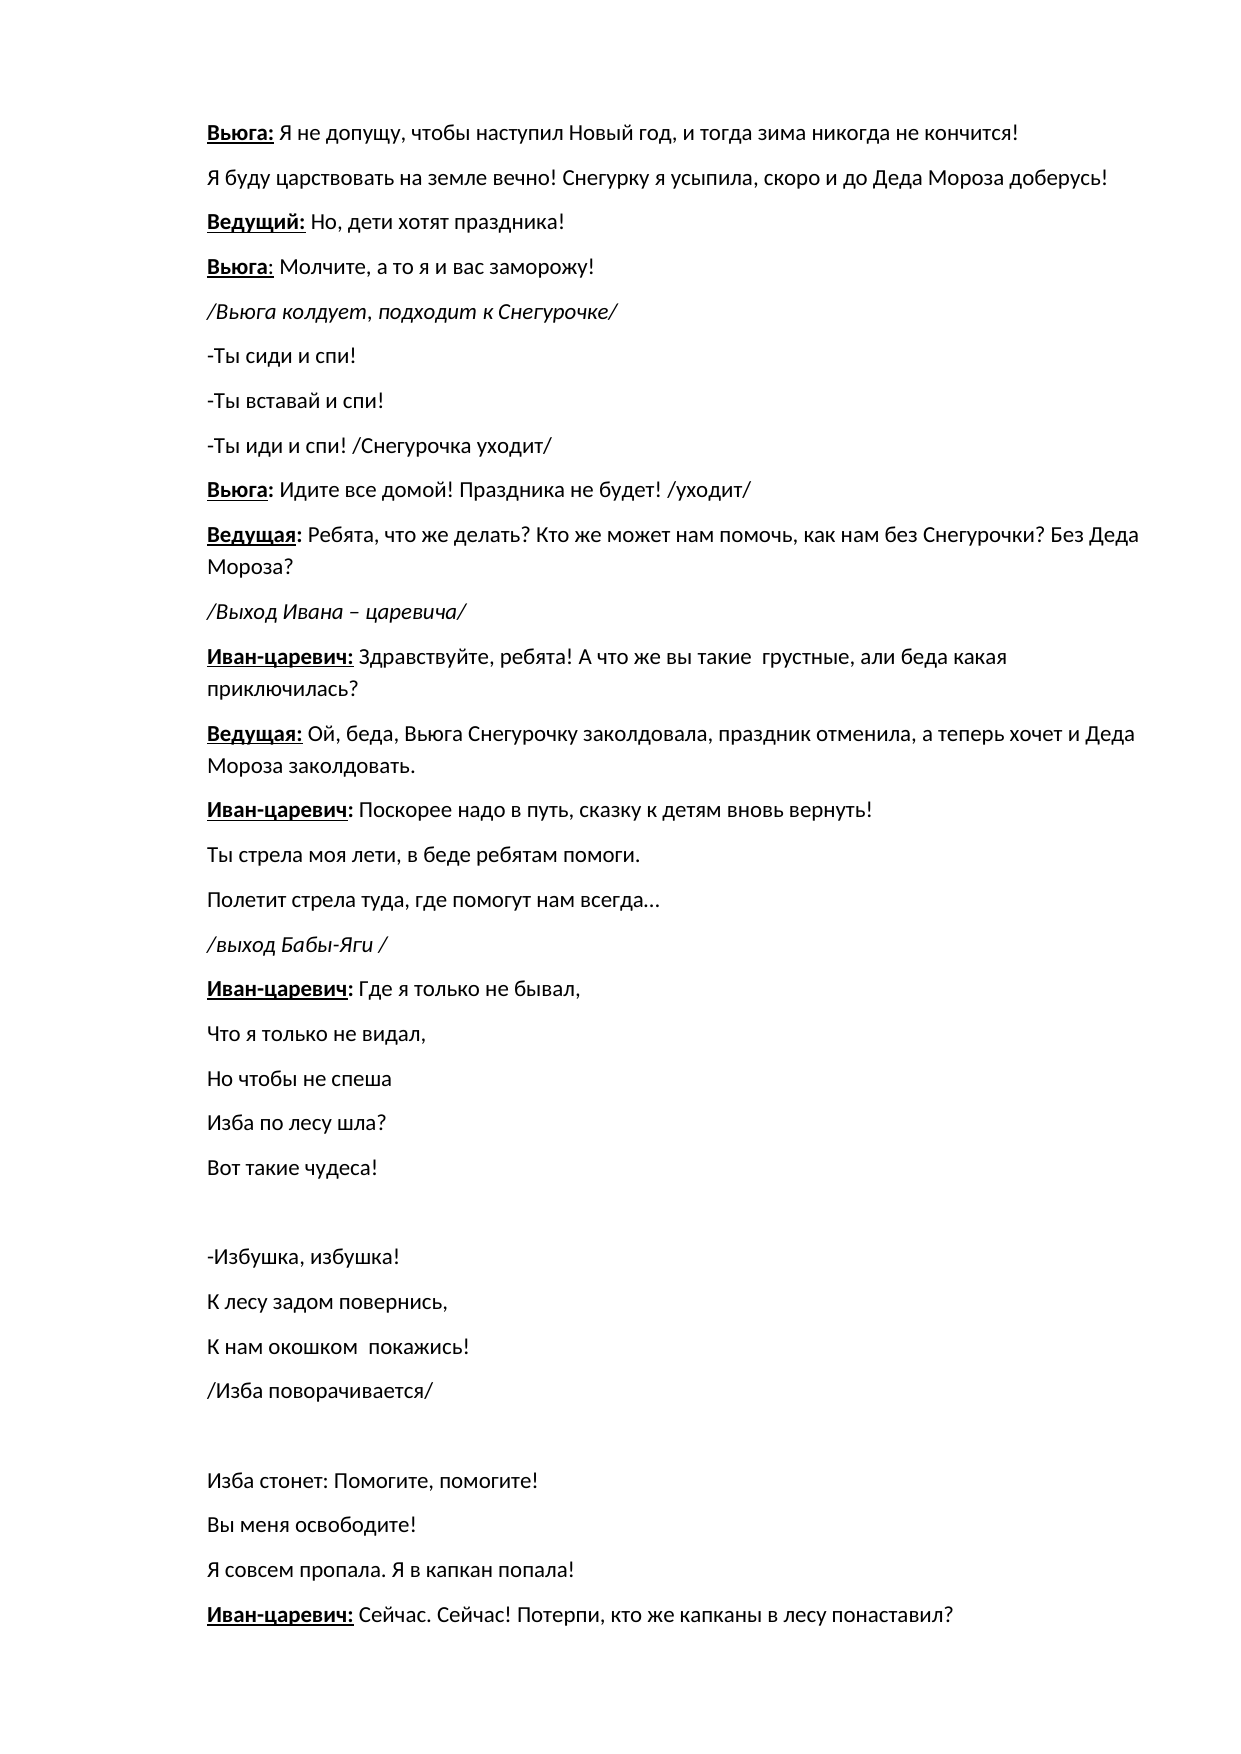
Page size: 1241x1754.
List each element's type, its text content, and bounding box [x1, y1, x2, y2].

text Вьюга: Молчите, а то я и вас заморожу! [207, 252, 1152, 280]
text Ведущий: Но, дети хотят праздника! [207, 207, 1152, 236]
text /Выход Ивана – царевича/ [207, 597, 1152, 625]
text Изба по лесу шла? [207, 1108, 1152, 1136]
text Иван-царевич: Поскорее надо в путь, сказку к детям вновь вернуть! [207, 796, 1152, 824]
text Изба стонет: Помогите, помогите! [207, 1466, 1152, 1494]
text Вьюга: Идите все домой! Праздника не будет! /уходит/ [207, 476, 1152, 504]
text Вы меня освободите! [207, 1511, 1152, 1539]
text Ведущая: Ой, беда, Вьюга Снегурочку заколдовала, праздник отменила, а теперь хочет и Деда Мороза заколдовать. [207, 719, 1152, 779]
text Вьюга: Я не допущу, чтобы наступил Новый год, и тогда зима никогда не кончится! [207, 118, 1152, 146]
text /Вьюга колдует, подходит к Снегурочке/ [207, 297, 1152, 325]
text К нам окошком покажись! [207, 1332, 1152, 1360]
text Вот такие чудеса! [207, 1153, 1152, 1181]
text /выход Бабы-Яги / [207, 930, 1152, 958]
text -Ты сиди и спи! [207, 342, 1152, 369]
text Что я только не видал, [207, 1019, 1152, 1047]
text Полетит стрела туда, где помогут нам всегда… [207, 885, 1152, 913]
text Иван-царевич: Здравствуйте, ребята! А что же вы такие грустные, али беда какая приключилась? [207, 642, 1152, 702]
text -Ты вставай и спи! [207, 386, 1152, 414]
text /Изба поворачивается/ [207, 1377, 1152, 1404]
text Но чтобы не спеша [207, 1064, 1152, 1092]
text Ты стрела моя лети, в беде ребятам помоги. [207, 840, 1152, 868]
text К лесу задом повернись, [207, 1287, 1152, 1315]
text Иван-царевич: Сейчас. Сейчас! Потерпи, кто же капканы в лесу понаставил? [207, 1600, 1152, 1628]
text -Ты иди и спи! /Снегурочка уходит/ [207, 431, 1152, 459]
text Я совсем пропала. Я в капкан попала! [207, 1555, 1152, 1583]
text Иван-царевич: Где я только не бывал, [207, 974, 1152, 1002]
text -Избушка, избушка! [207, 1242, 1152, 1271]
text Ведущая: Ребята, что же делать? Кто же может нам помочь, как нам без Снегурочки? Без Деда Мороза? [207, 520, 1152, 581]
text Я буду царствовать на земле вечно! Снегурку я усыпила, скоро и до Деда Мороза доберусь! [207, 163, 1152, 191]
